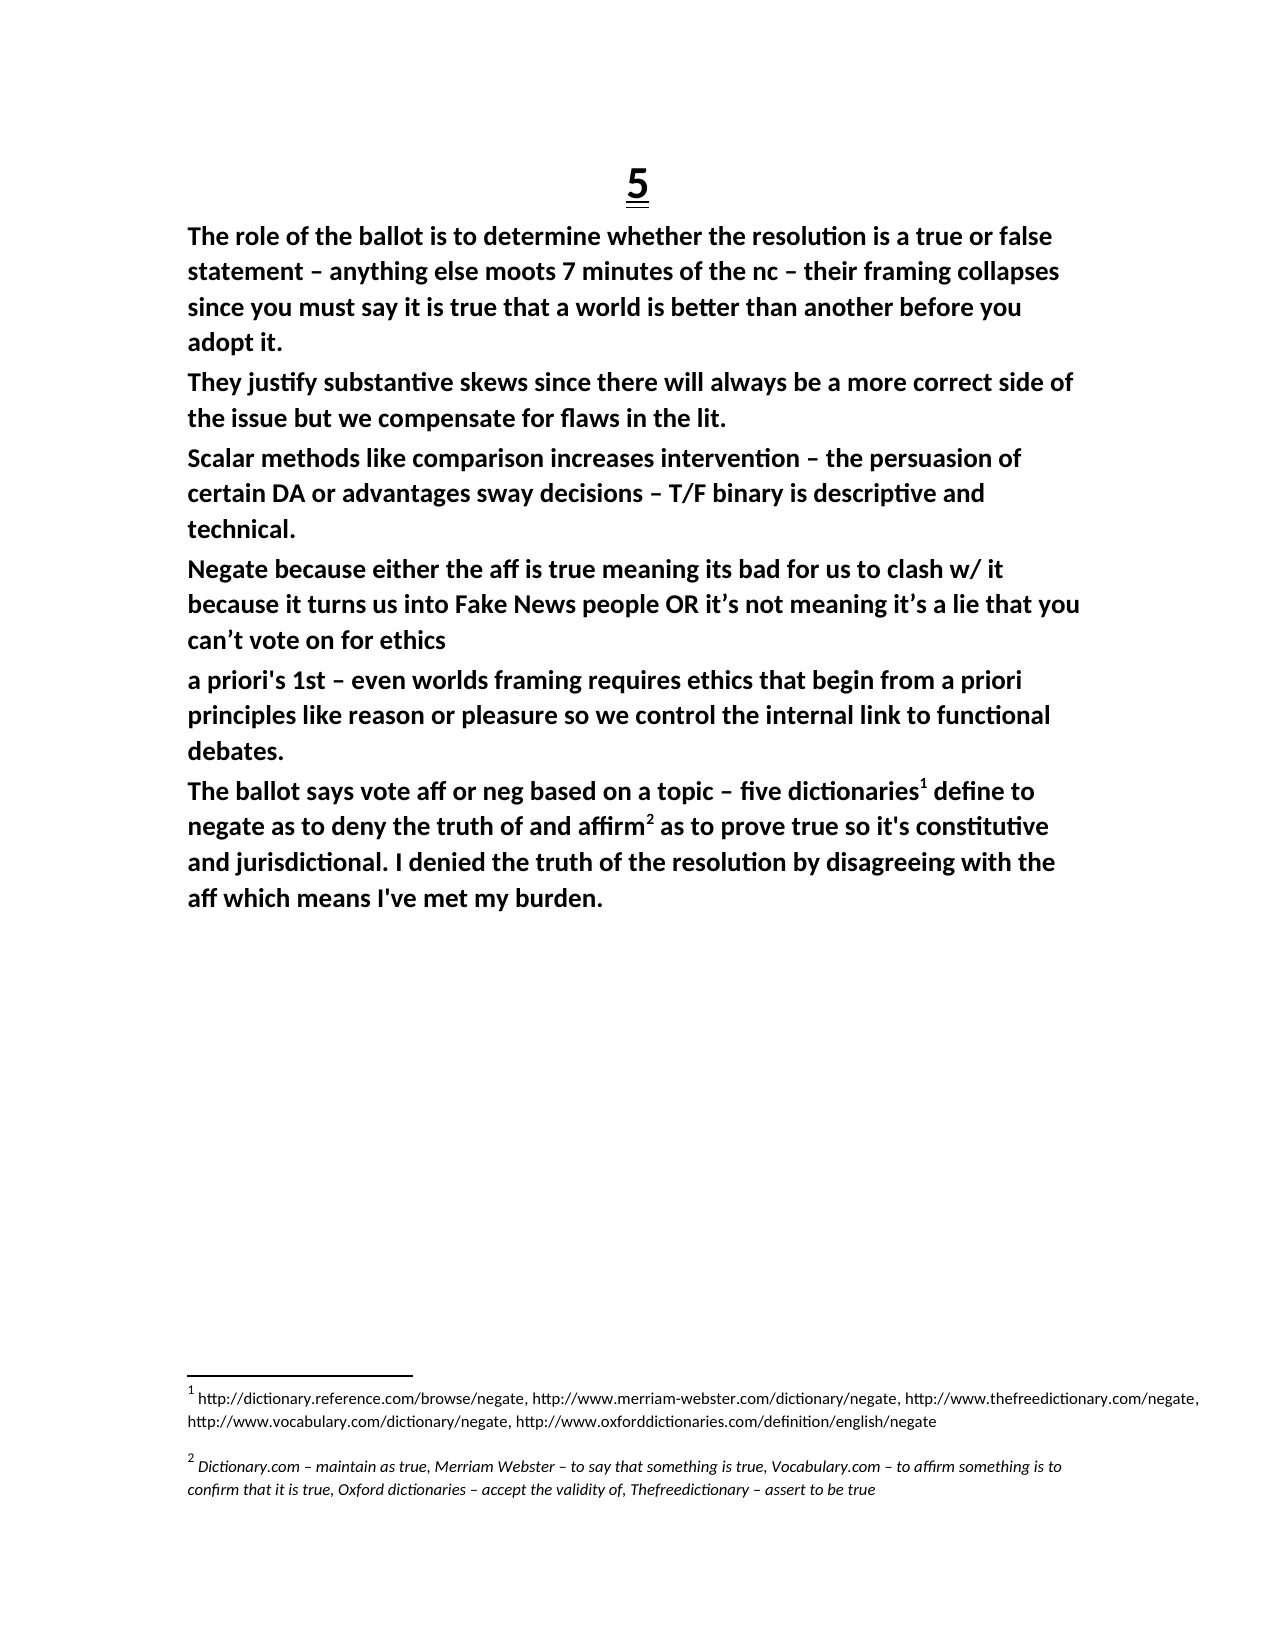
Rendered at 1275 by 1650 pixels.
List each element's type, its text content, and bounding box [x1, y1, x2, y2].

subtitle They justify substantive skews since there will always be a more correct side of the issue but we compensate for flaws in the lit. [187, 365, 1087, 434]
subtitle 5 [187, 154, 1087, 210]
subtitle a priori's 1st – even worlds framing requires ethics that begin from a priori principles like reason or pleasure so we control the internal link to functional debates. [187, 663, 1087, 767]
subtitle The ballot says vote aff or neg based on a topic – five dictionaries define to negate as to deny the truth of and affirm as to prove true so it's constitutive and jurisdictional. I denied the truth of the resolution by disagreeing with the aff which means I've met my burden. [187, 774, 1087, 914]
subtitle The role of the ballot is to determine whether the resolution is a true or false statement – anything else moots 7 minutes of the nc – their framing collapses since you must say it is true that a world is better than another before you adopt it. [187, 219, 1087, 358]
subtitle Scalar methods like comparison increases intervention – the persuasion of certain DA or advantages sway decisions – T/F binary is descriptive and technical. [187, 441, 1087, 545]
subtitle Negate because either the aff is true meaning its bad for us to clash w/ it because it turns us into Fake News people OR it’s not meaning it’s a lie that you can’t vote on for ethics [187, 552, 1087, 656]
